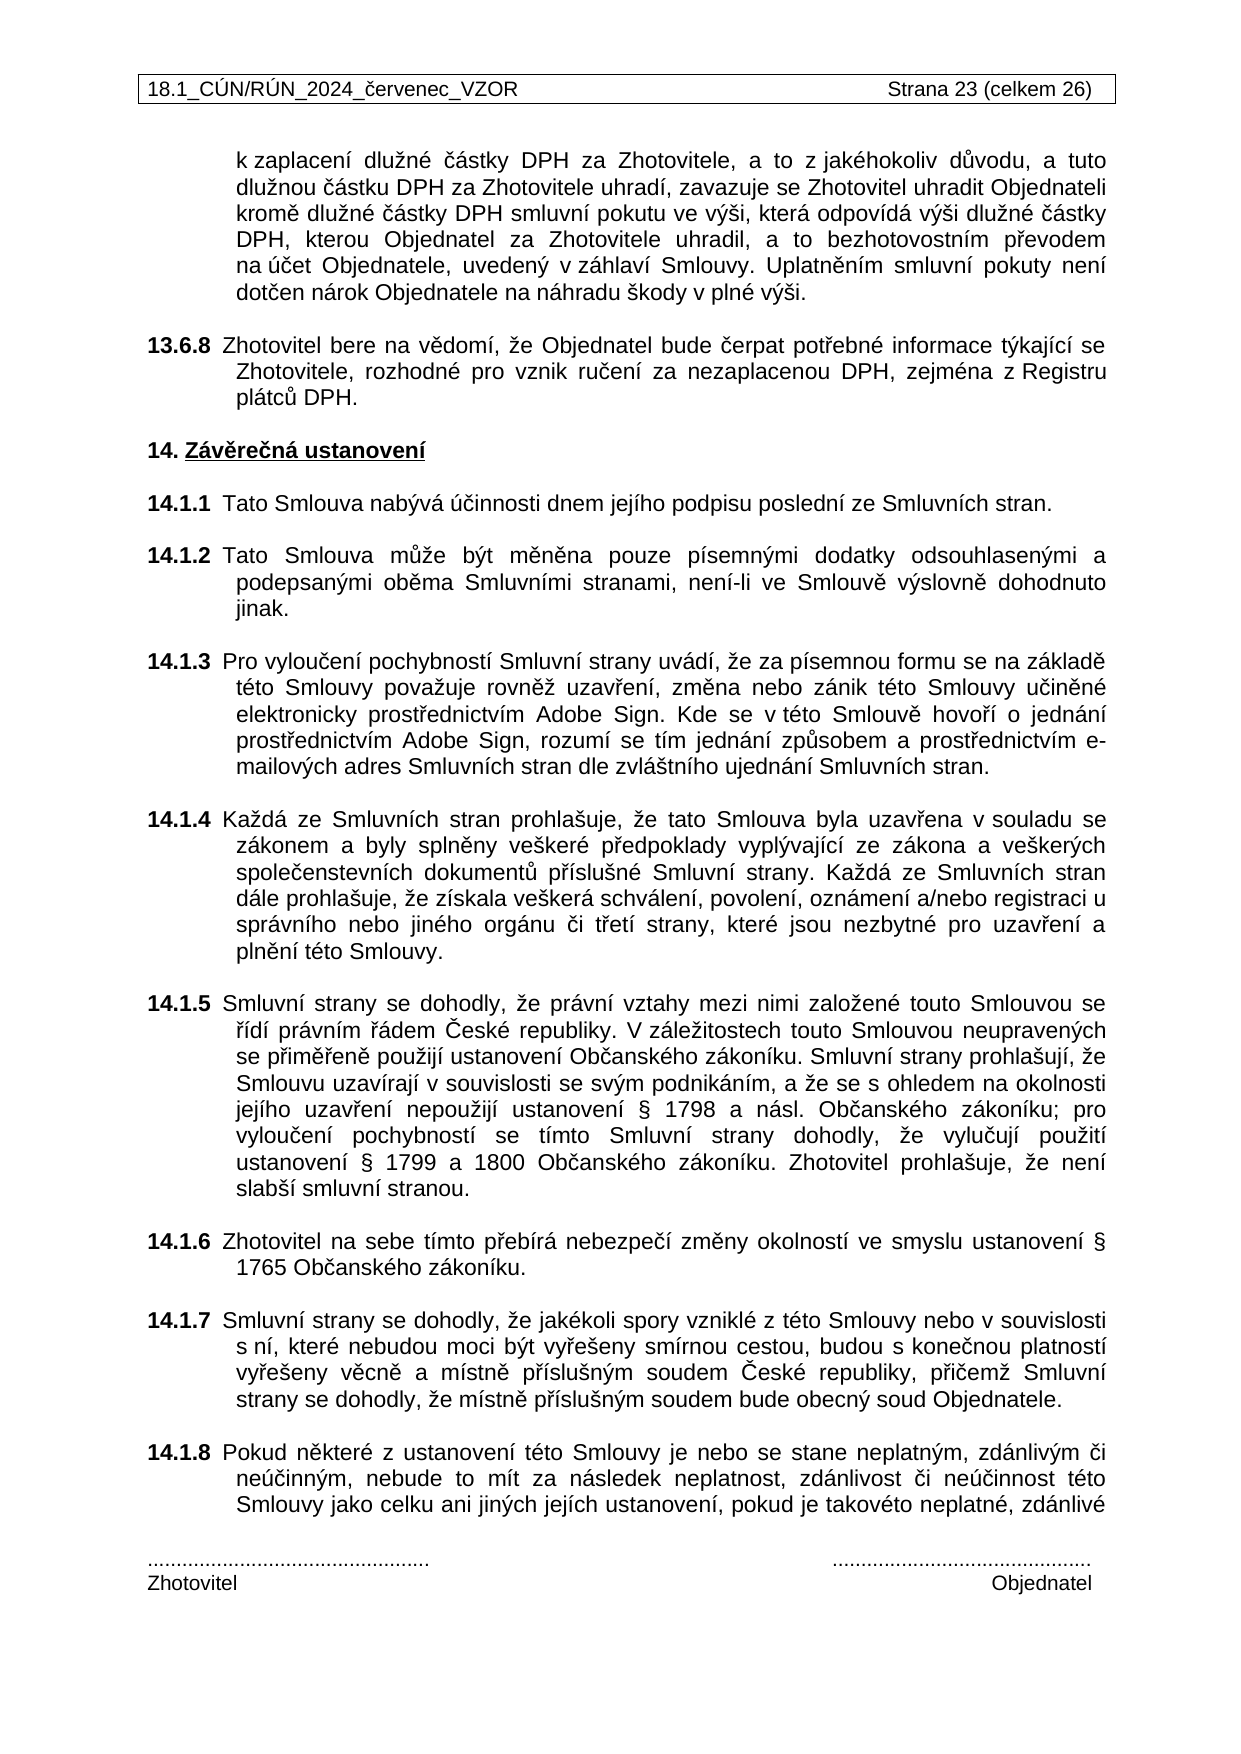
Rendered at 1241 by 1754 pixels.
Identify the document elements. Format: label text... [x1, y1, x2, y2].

text Zhotovitel na sebe tímto přebírá nebezpečí změny okolností ve smyslu ustanovení § 1765 Občanského zákoníku. [147, 1228, 1107, 1280]
text Každá ze Smluvních stran prohlašuje, že tato Smlouva byla uzavřena v souladu se zákonem a byly splněny veškeré předpoklady vyplývající ze zákona a veškerých společenstevních dokumentů příslušné Smluvní strany. Každá ze Smluvních stran dále prohlašuje, že získala veškerá schválení, povolení, oznámení a/nebo registraci u správního nebo jiného orgánu či třetí strany, které jsou nezbytné pro uzavření a plnění této Smlouvy. [147, 806, 1107, 964]
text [147, 147, 1107, 305]
text Pro vyloučení pochybností Smluvní strany uvádí, že za písemnou formu se na základě této Smlouvy považuje rovněž uzavření, změna nebo zánik této Smlouvy učiněné elektronicky prostřednictvím Adobe Sign. Kde se v této Smlouvě hovoří o jednání prostřednictvím Adobe Sign, rozumí se tím jednání způsobem a prostřednictvím e-mailových adres Smluvních stran dle zvláštního ujednání Smluvních stran. [147, 648, 1107, 779]
text Smluvní strany se dohodly, že právní vztahy mezi nimi založené touto Smlouvou se řídí právním řádem České republiky. V záležitostech touto Smlouvou neupravených se přiměřeně použijí ustanovení Občanského zákoníku. Smluvní strany prohlašují, že Smlouvu uzavírají v souvislosti se svým podnikáním, a že se s ohledem na okolnosti jejího uzavření nepoužijí ustanovení § 1798 a násl. Občanského zákoníku; pro vyloučení pochybností se tímto Smluvní strany dohodly, že vylučují použití ustanovení § 1799 a 1800 Občanského zákoníku. Zhotovitel prohlašuje, že není slabší smluvní stranou. [147, 990, 1107, 1201]
text Tato Smlouva může být měněna pouze písemnými dodatky odsouhlasenými a podepsanými oběma Smluvními stranami, není-li ve Smlouvě výslovně dohodnuto jinak. [147, 542, 1107, 621]
text Zhotovitel bere na vědomí, že Objednatel bude čerpat potřebné informace týkající se Zhotovitele, rozhodné pro vznik ručení za nezaplacenou DPH, zejména z Registru plátců DPH. [147, 332, 1107, 411]
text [147, 1438, 1107, 1517]
text Smluvní strany se dohodly, že jakékoli spory vzniklé z této Smlouvy nebo v souvislosti s ní, které nebudou moci být vyřešeny smírnou cestou, budou s konečnou platností vyřešeny věcně a místně příslušným soudem České republiky, přičemž Smluvní strany se dohodly, že místně příslušným soudem bude obecný soud Objednatele. [147, 1307, 1107, 1412]
text Závěrečná ustanovení [147, 437, 1107, 463]
text Tato Smlouva nabývá účinnosti dnem jejího podpisu poslední ze Smluvních stran. [147, 490, 1107, 516]
